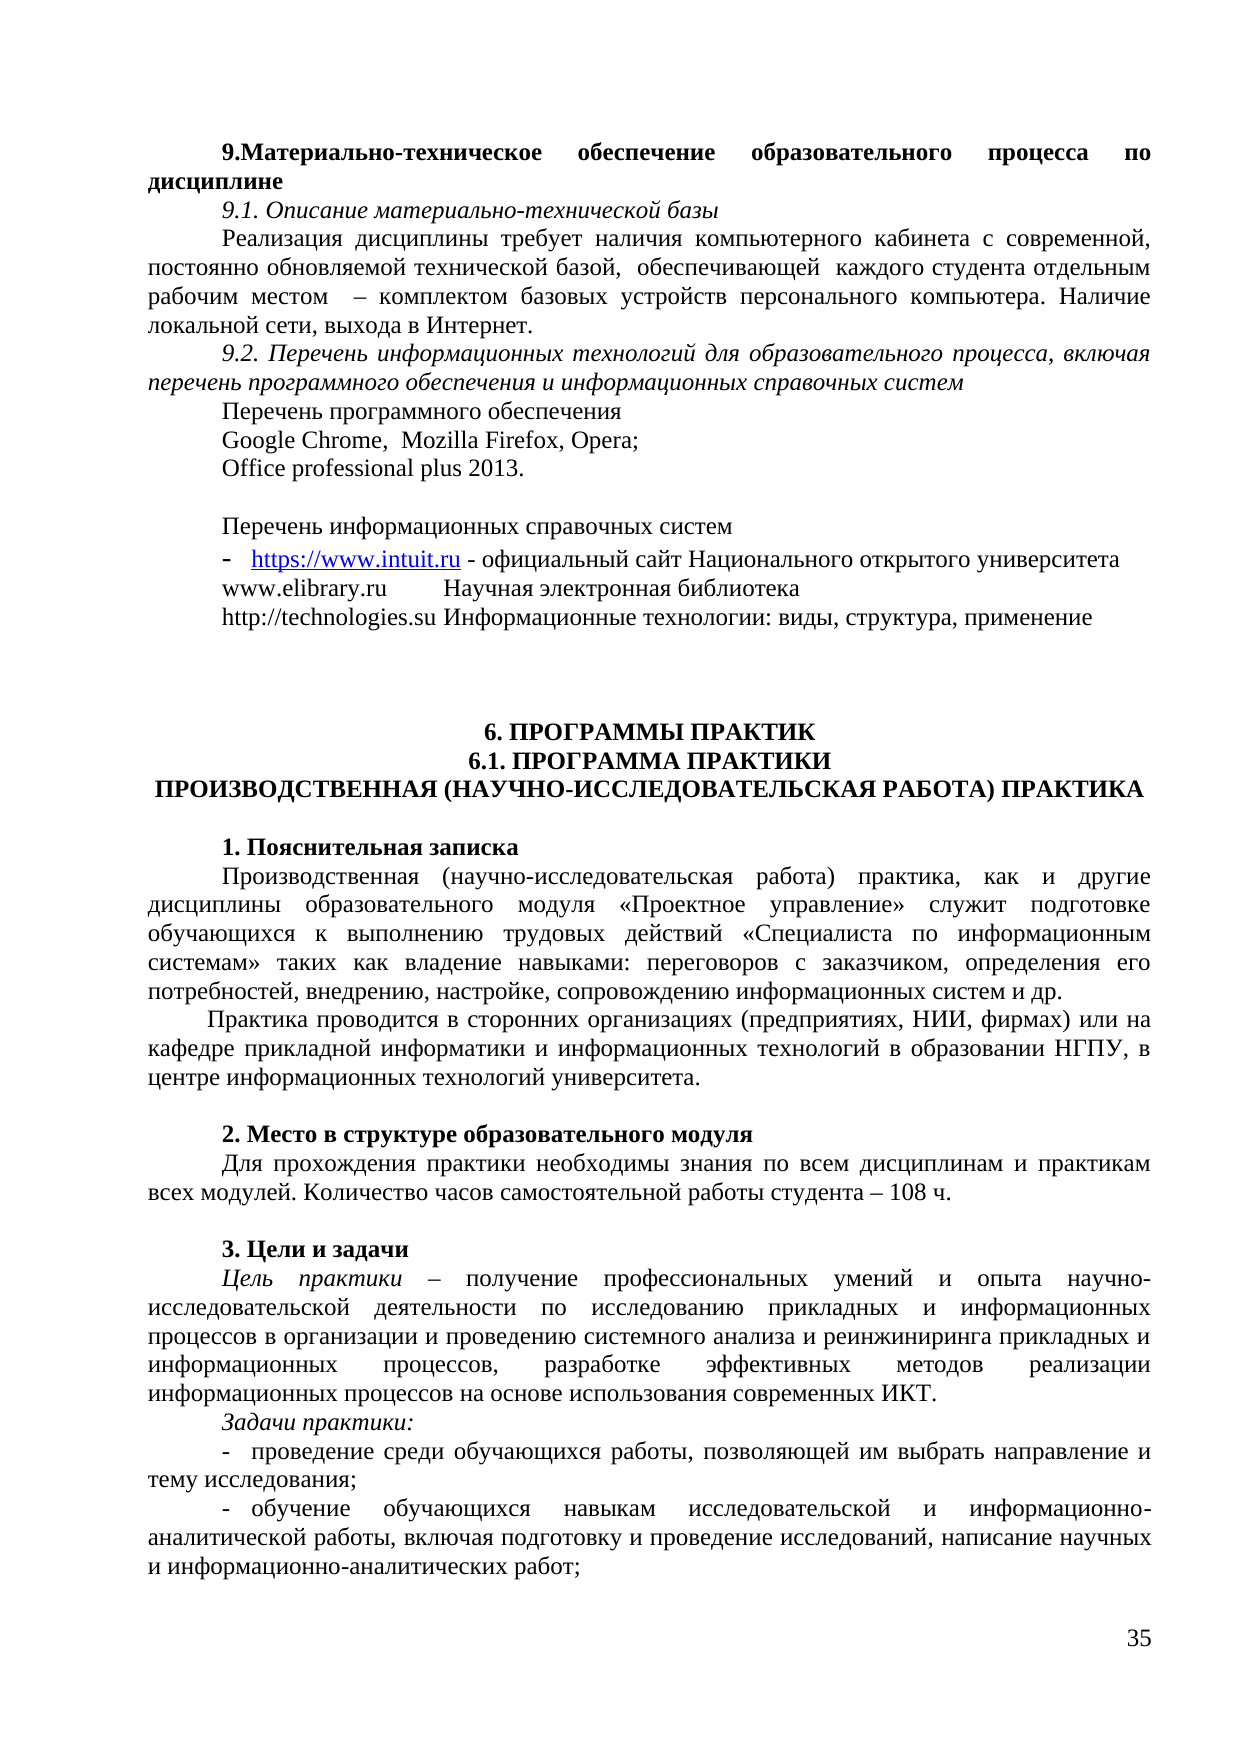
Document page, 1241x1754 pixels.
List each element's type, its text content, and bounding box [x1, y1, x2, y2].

text Для прохождения практики необходимы знания по всем дисциплинам и практикам всех модулей. Количество часов самостоятельной работы студента – 108 ч. [148, 1148, 1152, 1206]
text 9.1. Описание материально-технической базы [148, 195, 1152, 223]
list обучение обучающихся навыкам исследовательской и информационно-аналитической работы, включая подготовку и проведение исследований, написание научных и информационно-аналитических работ; [148, 1493, 1152, 1579]
list проведение среди обучающихся работы, позволяющей им выбрать направление и тему исследования; [148, 1436, 1152, 1493]
text www.elibrary.ru Научная электронная библиотека [148, 573, 1152, 602]
text Перечень информационных справочных систем [148, 511, 1152, 540]
text 2. Место в структуре образовательного модуля [148, 1119, 1152, 1148]
text Задачи практики: [148, 1407, 1152, 1436]
text ПРОИЗВОДСТВЕННАЯ (НАУЧНО-ИССЛЕДОВАТЕЛЬСКАЯ РАБОТА) ПРАКТИКА [148, 774, 1152, 803]
text Office professional plus 2013. [148, 453, 1152, 482]
text 9.Материально-техническое обеспечение образовательного процесса по дисциплине [148, 137, 1152, 195]
text 6.1. ПРОГРАММА ПРАКТИКИ [148, 746, 1152, 774]
text http://technologies.su Информационные технологии: виды, структура, применение [148, 602, 1152, 631]
text Производственная (научно-исследовательская работа) практика, как и другие дисциплины образовательного модуля «Проектное управление» служит подготовке обучающихся к выполнению трудовых действий «Специалиста по информационным системам» таких как владение навыками: переговоров с заказчиком, определения его потребностей, внедрению, настройке, сопровождению информационных систем и др. [148, 861, 1152, 1004]
text 6. ПРОГРАММЫ ПРАКТИК [148, 717, 1152, 746]
text Реализация дисциплины требует наличия компьютерного кабинета с современной, постоянно обновляемой технической базой, обеспечивающей каждого студента отдельным рабочим местом – комплектом базовых устройств персонального компьютера. Наличие локальной сети, выхода в Интернет. [148, 223, 1152, 338]
text Перечень программного обеспечения [148, 396, 1152, 425]
text Google Chrome, Mozilla Firefox, Opera; [148, 425, 1152, 453]
text Практика проводится в сторонних организациях (предприятиях, НИИ, фирмах) или на кафедре прикладной информатики и информационных технологий в образовании НГПУ, в центре информационных технологий университета. [148, 1004, 1152, 1091]
list https://www.intuit.ru - официальный сайт Национального открытого университета [148, 540, 1152, 573]
text 1. Пояснительная записка [222, 832, 1152, 861]
text Цель практики – получение профессиональных умений и опыта научно-исследовательской деятельности по исследованию прикладных и информационных процессов в организации и проведению системного анализа и реинжиниринга прикладных и информационных процессов, разработке эффективных методов реализации информационных процессов на основе использования современных ИКТ. [148, 1263, 1152, 1407]
text 3. Цели и задачи [148, 1234, 1152, 1263]
text 9.2. Перечень информационных технологий для образовательного процесса, включая перечень программного обеспечения и информационных справочных систем [148, 338, 1152, 396]
